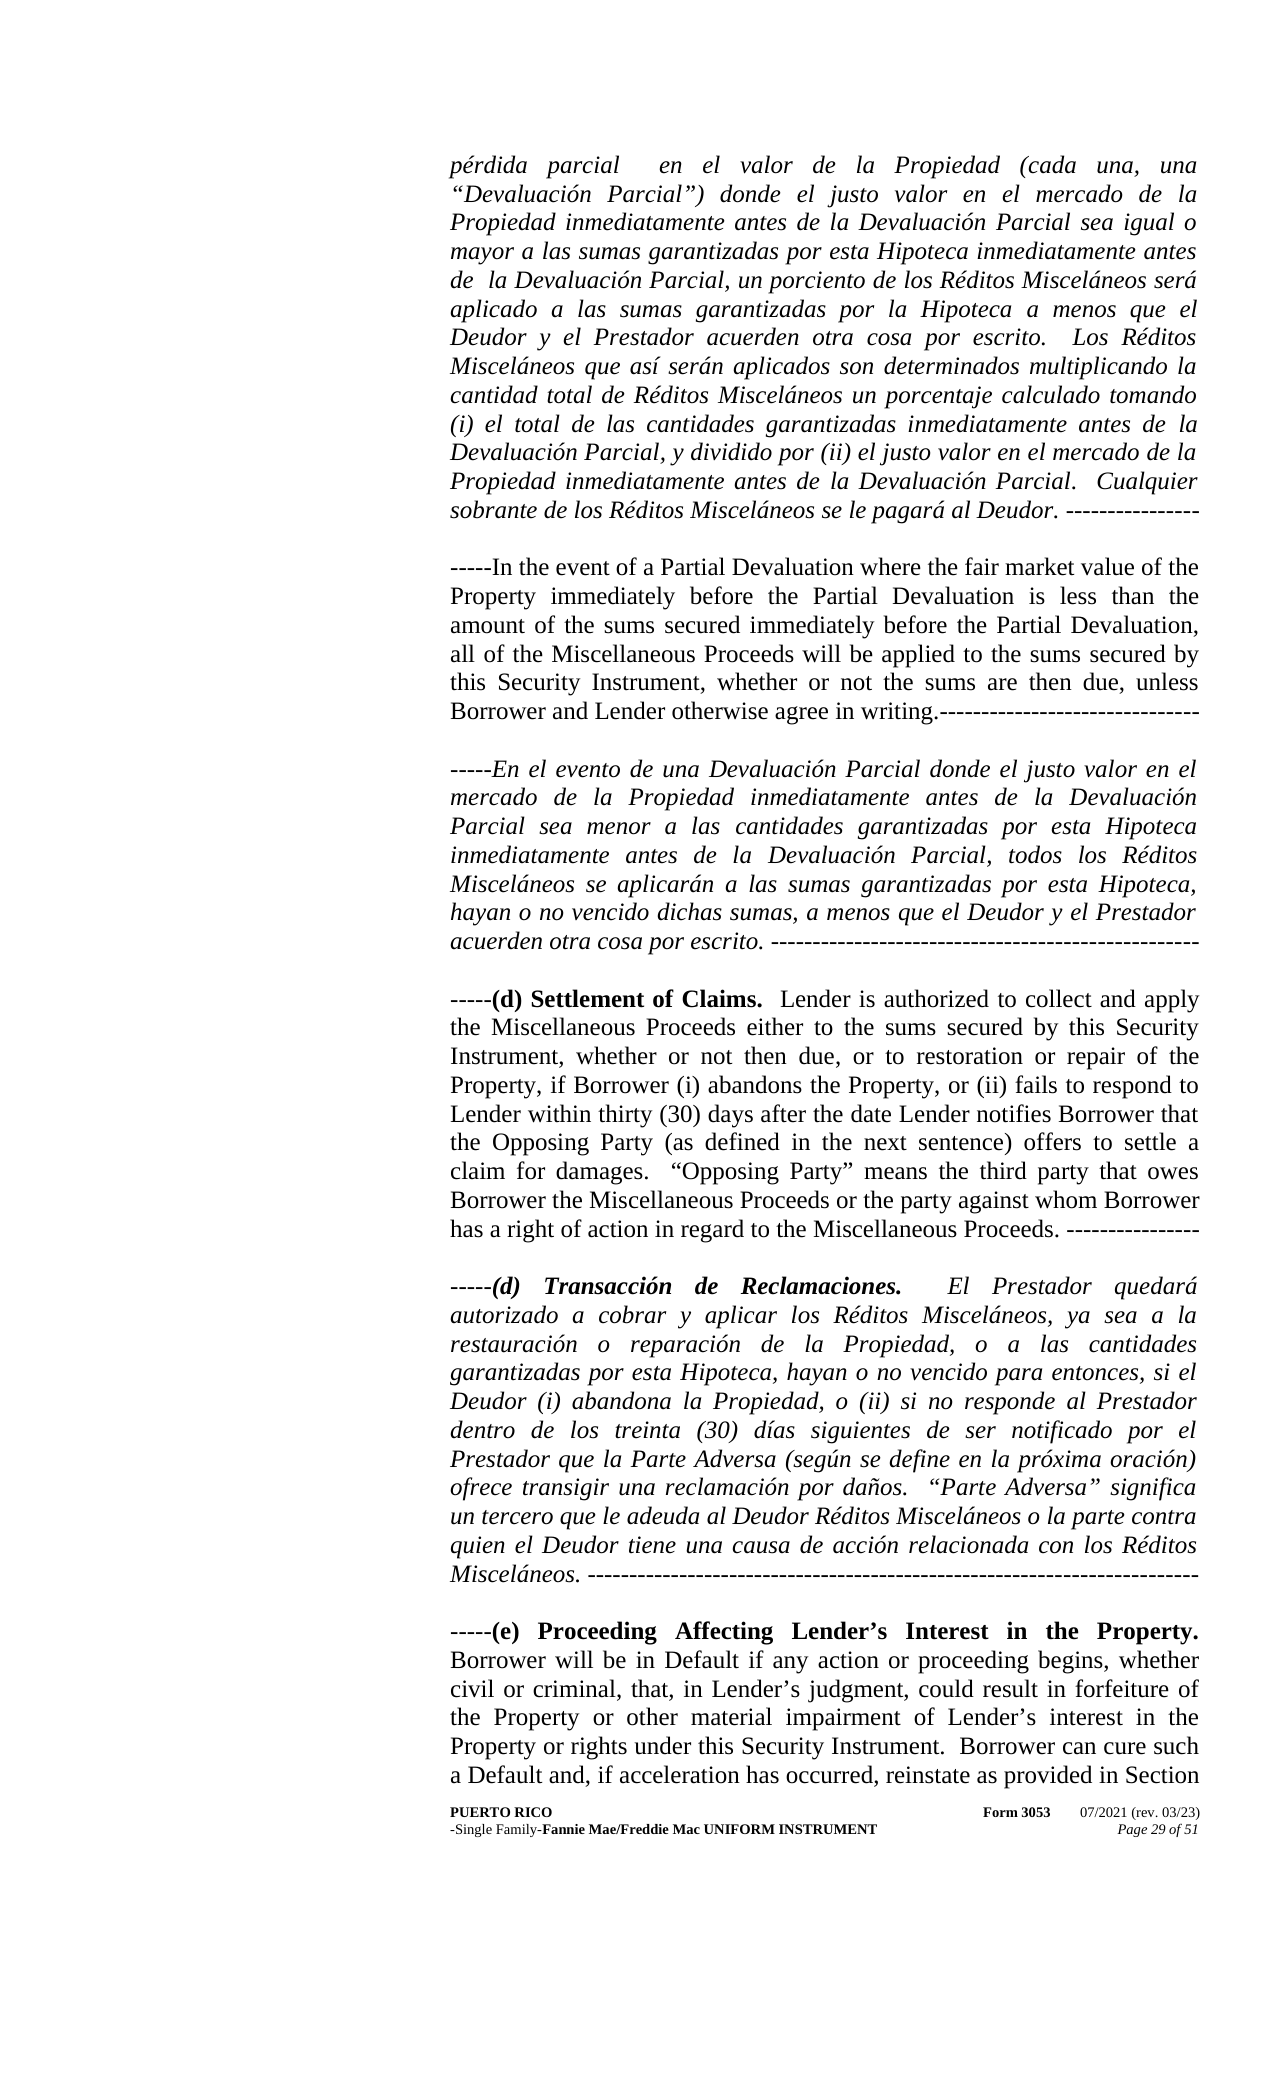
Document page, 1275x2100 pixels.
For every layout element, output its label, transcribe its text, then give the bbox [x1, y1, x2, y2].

text -----En el evento de una Devaluación Parcial donde el justo valor en el mercado de la Propiedad inmediatamente antes de la Devaluación Parcial sea menor a las cantidades garantizadas por esta Hipoteca inmediatamente antes de la Devaluación Parcial, todos los Réditos Misceláneos se aplicarán a las sumas garantizadas por esta Hipoteca, hayan o no vencido dichas sumas, a menos que el Deudor y el Prestador acuerden otra cosa por escrito. [450, 754, 1200, 955]
text -----In the event of a Partial Devaluation where the fair market value of the Property immediately before the Partial Devaluation is less than the amount of the sums secured immediately before the Partial Devaluation, all of the Miscellaneous Proceeds will be applied to the sums secured by this Security Instrument, whether or not the sums are then due, unless Borrower and Lender otherwise agree in writing. [450, 552, 1200, 725]
text -----(d) Transacción de Reclamaciones. El Prestador quedará autorizado a cobrar y aplicar los Réditos Misceláneos, ya sea a la restauración o reparación de la Propiedad, o a las cantidades garantizadas por esta Hipoteca, hayan o no vencido para entonces, si el Deudor (i) abandona la Propiedad, o (ii) si no responde al Prestador dentro de los treinta (30) días siguientes de ser notificado por el Prestador que la Parte Adversa (según se define en la próxima oración) ofrece transigir una reclamación por daños. “Parte Adversa” significa un tercero que le adeuda al Deudor Réditos Misceláneos o la parte contra quien el Deudor tiene una causa de acción relacionada con los Réditos Misceláneos. [450, 1271, 1200, 1587]
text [450, 1616, 1200, 1789]
text -----(d) Settlement of Claims. Lender is authorized to collect and apply the Miscellaneous Proceeds either to the sums secured by this Security Instrument, whether or not then due, or to restoration or repair of the Property, if Borrower (i) abandons the Property, or (ii) fails to respond to Lender within thirty (30) days after the date Lender notifies Borrower that the Opposing Party (as defined in the next sentence) offers to settle a claim for damages. “Opposing Party” means the third party that owes Borrower the Miscellaneous Proceeds or the party against whom Borrower has a right of action in regard to the Miscellaneous Proceeds. [450, 984, 1200, 1242]
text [450, 150, 1200, 524]
